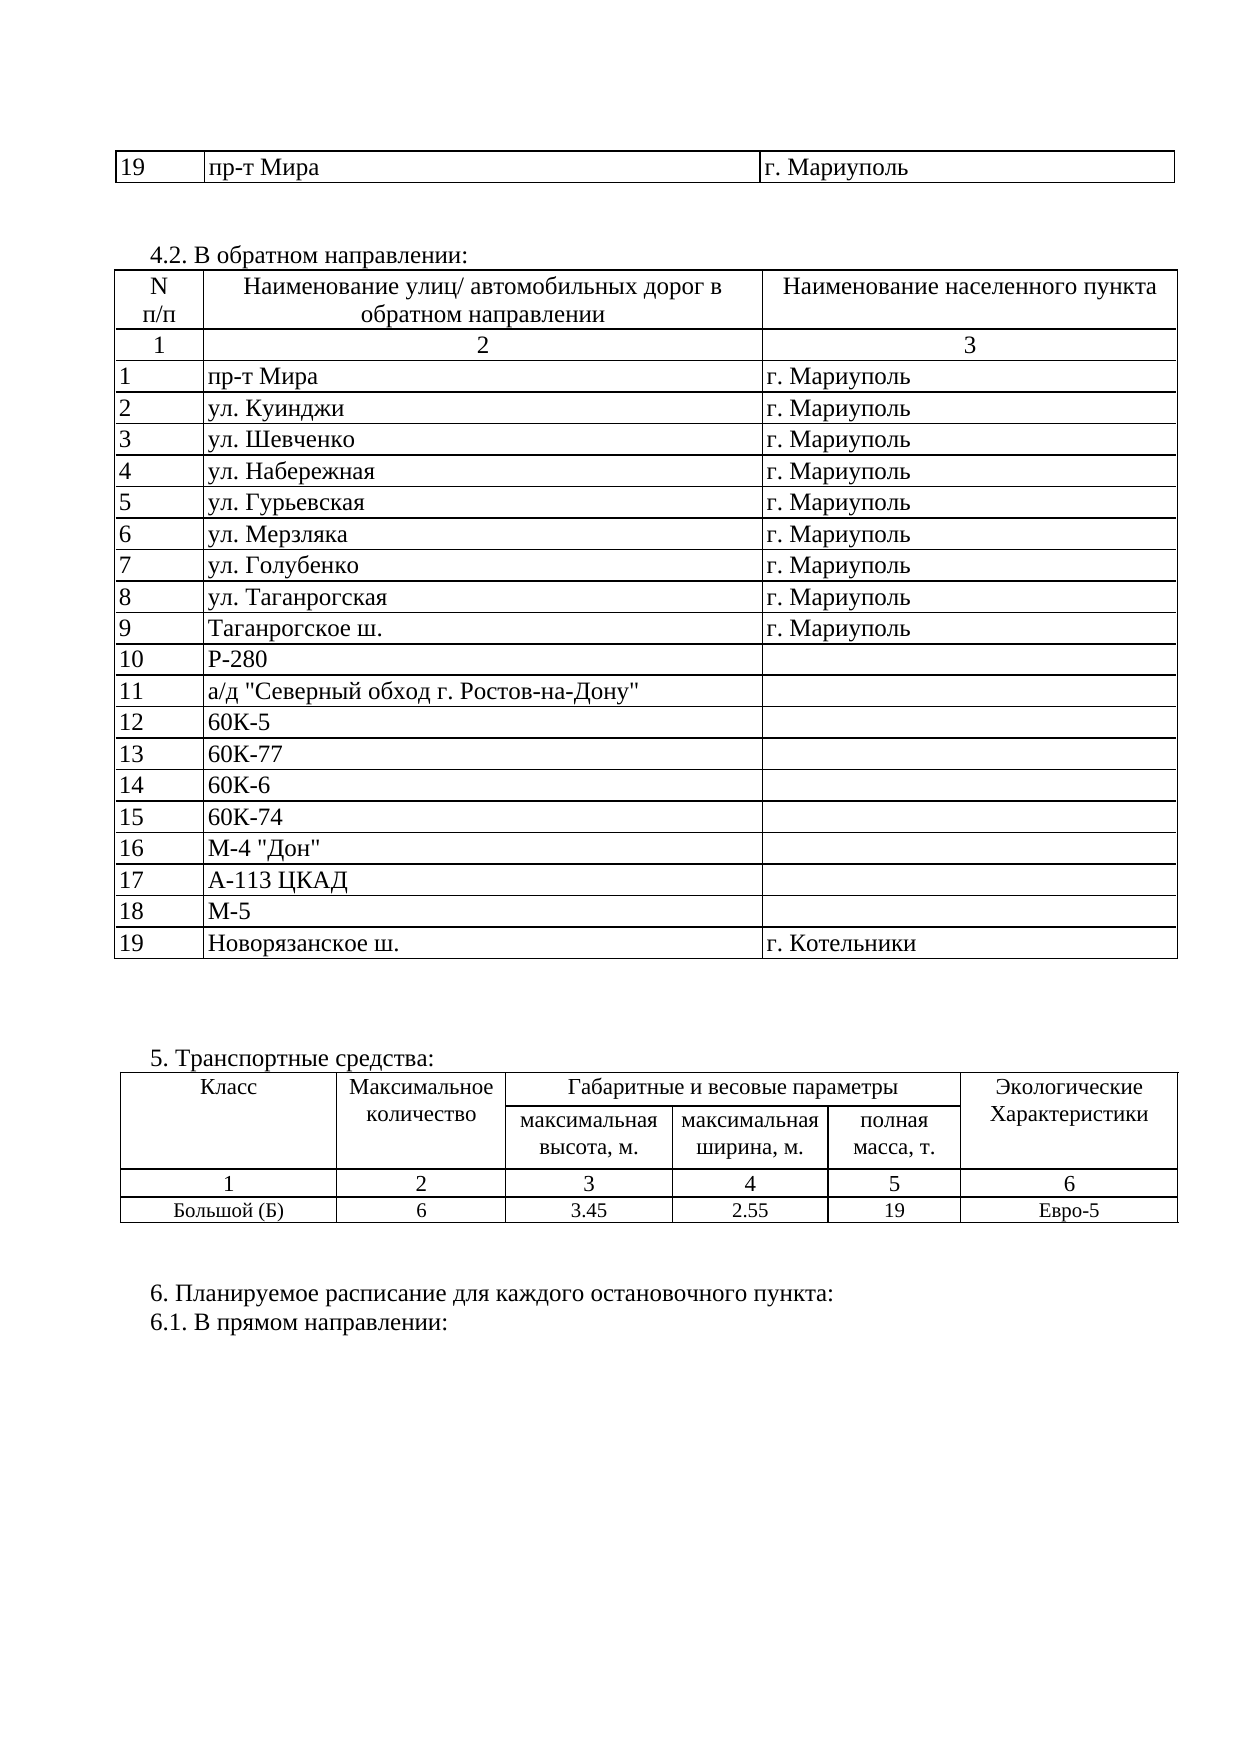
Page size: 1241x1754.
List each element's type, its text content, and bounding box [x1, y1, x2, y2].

table_cell 60К-74 [204, 802, 762, 832]
table_cell 19 [117, 152, 204, 181]
table_cell А-113 ЦКАД [204, 865, 762, 894]
table_cell г. Мариуполь [761, 152, 1174, 181]
table_cell 4 [115, 455, 203, 486]
table_cell 18 [115, 896, 203, 926]
table_cell 13 [115, 738, 203, 769]
table_cell М-4 "Дон" [204, 833, 762, 863]
table_cell пр-т Мира [205, 152, 759, 181]
table_cell [763, 832, 1177, 863]
table_cell максимальная ширина, м. [673, 1107, 827, 1168]
table_cell г. Мариуполь [763, 360, 1177, 391]
table_cell 11 [115, 675, 203, 706]
table_cell ул. Таганрогская [204, 582, 762, 611]
table_cell ул. Мерзляка [204, 519, 762, 548]
table_cell пр-т Мира [204, 361, 762, 391]
table_cell [763, 769, 1177, 800]
table_header Наименование улиц/ автомобильных дорог в обратном направлении [204, 271, 762, 328]
table_cell 9 [115, 613, 203, 643]
table_cell 14 [115, 770, 203, 800]
table_cell г. Мариуполь [763, 486, 1177, 517]
table_header Класс [121, 1073, 336, 1168]
table_cell Евро-5 [961, 1198, 1177, 1222]
table_cell г. Мариуполь [763, 423, 1177, 454]
table_cell 6 [115, 518, 203, 548]
table_cell 2 [115, 392, 203, 423]
table_cell 2 [337, 1170, 505, 1196]
table_cell г. Мариуполь [763, 517, 1177, 548]
table_cell [763, 895, 1177, 926]
table_cell 1 [121, 1170, 336, 1196]
table_cell 17 [115, 864, 203, 894]
table_cell М-5 [204, 896, 762, 926]
table_cell ул. Куинджи [204, 393, 762, 423]
table_cell 6 [337, 1198, 505, 1222]
table_cell 1 [115, 361, 203, 391]
table_cell 16 [115, 833, 203, 863]
table_cell Р-280 [204, 645, 762, 674]
table_cell а/д "Северный обход г. Ростов-на-Дону" [204, 676, 762, 706]
table_cell 19 [115, 927, 203, 957]
table_cell 60К-6 [204, 770, 762, 800]
table_cell г. Мариуполь [763, 549, 1177, 580]
table_cell 3.45 [506, 1198, 672, 1222]
table_cell 3 [763, 328, 1177, 360]
table_cell 60К-77 [204, 739, 762, 769]
table_cell 15 [115, 801, 203, 832]
table_header Экологические Характеристики [961, 1073, 1177, 1168]
table_cell ул. Голубенко [204, 550, 762, 580]
table_cell 6 [961, 1170, 1177, 1196]
table_cell полная масса, т. [829, 1107, 960, 1168]
table_cell 5 [115, 487, 203, 517]
table_header Габаритные и весовые параметры [506, 1073, 960, 1105]
table_cell 3 [506, 1170, 672, 1196]
table_cell Таганрогское ш. [204, 613, 762, 643]
table_cell [763, 863, 1177, 894]
table_cell г. Мариуполь [763, 391, 1177, 423]
text 6. Планируемое расписание для каждого остановочного пункта: [150, 1278, 1090, 1307]
table_cell Новорязанское ш. [204, 928, 762, 957]
table_cell 2 [204, 330, 762, 360]
table_cell 12 [115, 707, 203, 737]
table_cell г. Мариуполь [763, 454, 1177, 486]
table_cell 7 [115, 550, 203, 580]
table_cell ул. Гурьевская [204, 487, 762, 517]
table_cell 1 [115, 329, 203, 360]
table_cell 3 [115, 424, 203, 454]
table_cell 2.55 [673, 1198, 827, 1222]
table_cell [763, 643, 1177, 674]
table_cell г. Котельники [763, 926, 1177, 957]
table_cell [763, 737, 1177, 769]
table_cell 8 [115, 581, 203, 611]
table_header Максимальное количество [337, 1073, 505, 1168]
table_cell ул. Набережная [204, 456, 762, 486]
text 5. Транспортные средства: [150, 1043, 1090, 1072]
table_cell 10 [115, 644, 203, 674]
table_cell [763, 800, 1177, 832]
table_cell 5 [829, 1170, 960, 1196]
table_cell максимальная высота, м. [506, 1107, 672, 1168]
text 6.1. В прямом направлении: [150, 1307, 1090, 1336]
table_header N п/п [115, 271, 203, 328]
table_cell ул. Шевченко [204, 424, 762, 454]
table_cell [763, 706, 1177, 737]
table_cell [763, 674, 1177, 706]
table_header Наименование населенного пункта [763, 271, 1177, 328]
table_cell 4 [673, 1170, 827, 1196]
table_cell Большой (Б) [121, 1198, 336, 1222]
table_cell г. Мариуполь [763, 580, 1177, 611]
table_cell г. Мариуполь [763, 611, 1177, 643]
table_cell 19 [829, 1198, 960, 1222]
table_cell 60К-5 [204, 707, 762, 737]
text 4.2. В обратном направлении: [150, 241, 1090, 269]
